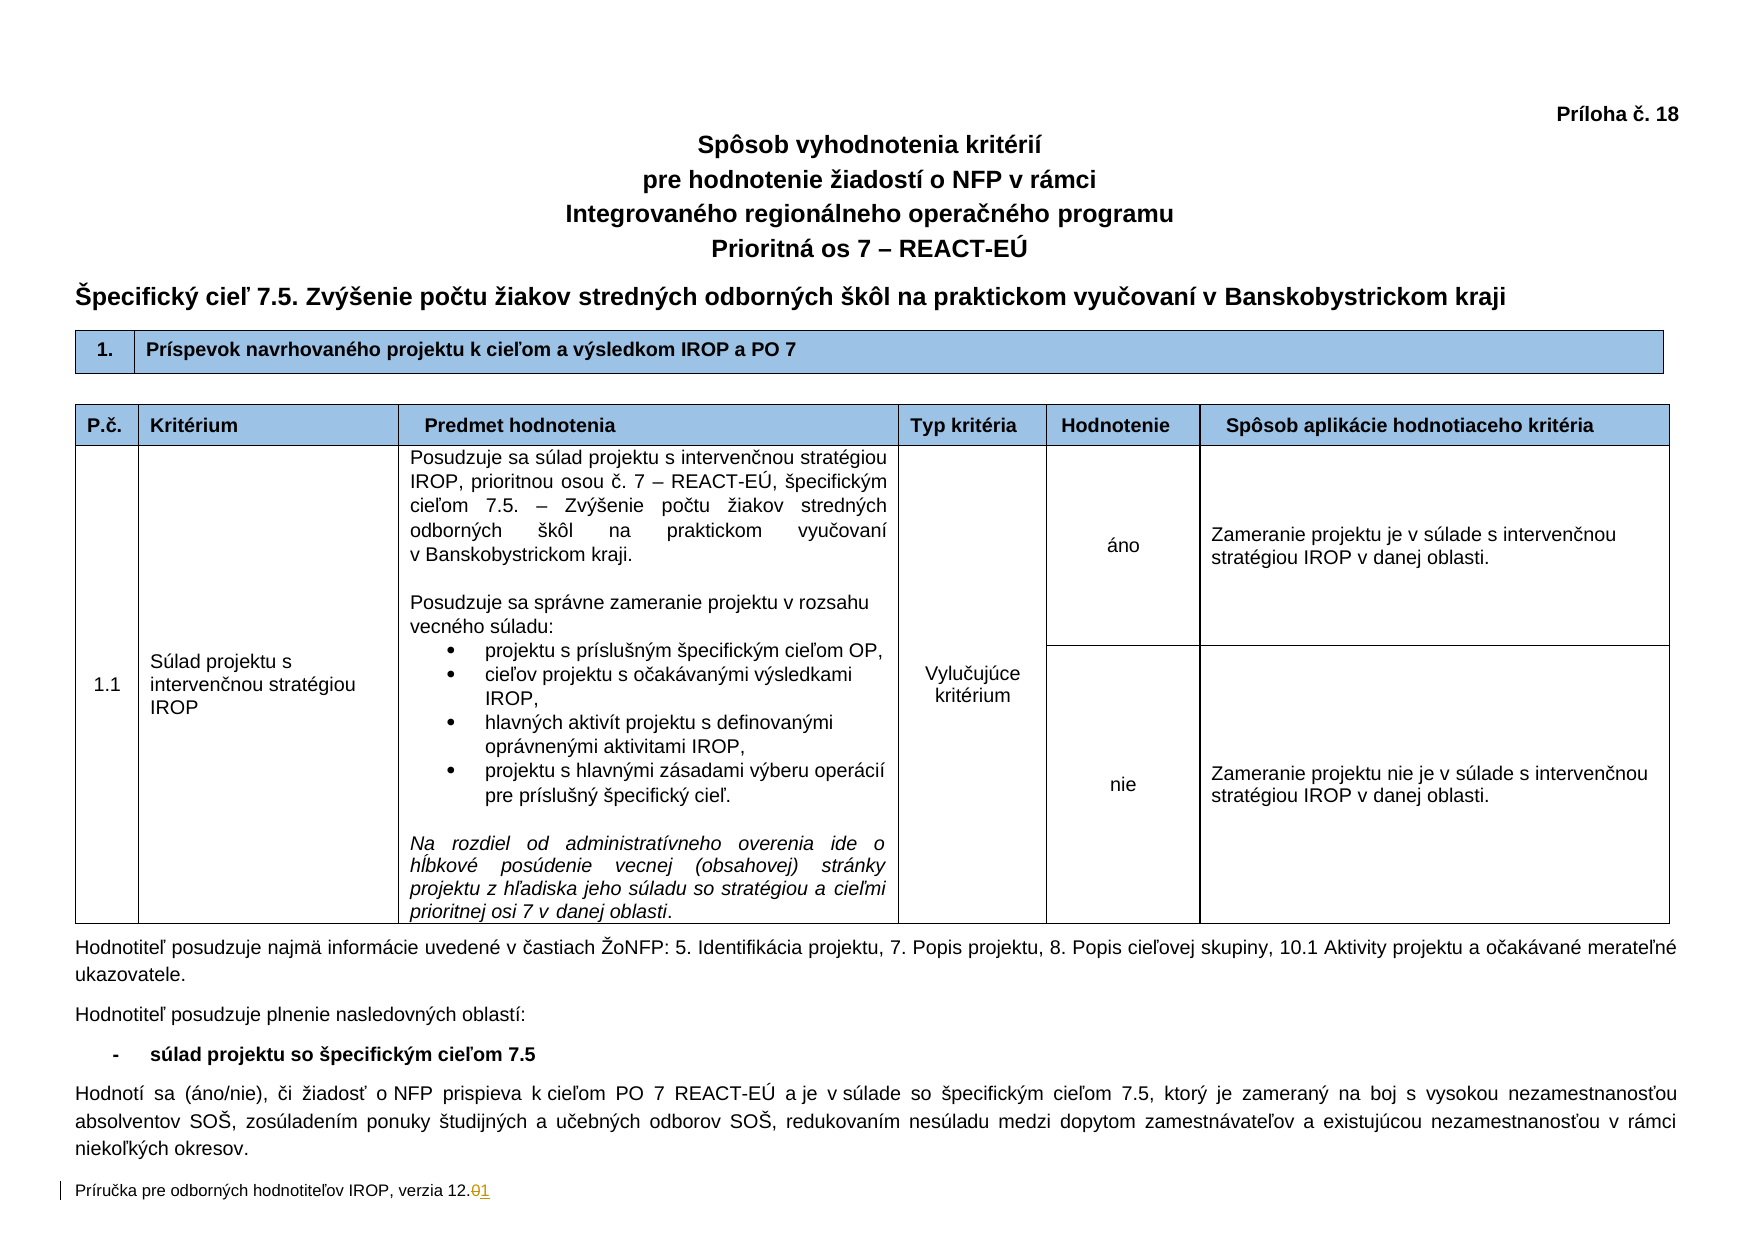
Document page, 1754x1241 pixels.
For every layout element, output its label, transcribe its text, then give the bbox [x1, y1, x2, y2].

table_header Hodnotenie [1047, 405, 1199, 445]
table_header Typ kritéria [899, 405, 1046, 445]
table_cell Zameranie projektu je v súlade s intervenčnou stratégiou IROP v danej oblasti. [1201, 446, 1669, 645]
table_header Príspevok navrhovaného projektu k cieľom a výsledkom IROP a PO 7 [135, 331, 1663, 373]
table_cell nie [1047, 646, 1199, 922]
text pre hodnotenie žiadostí o NFP v rámci [75, 165, 1664, 194]
table_header Predmet hodnotenia [399, 405, 898, 445]
table_cell Súlad projektu s intervenčnou stratégiou IROP [139, 446, 398, 922]
table_header 1. [76, 331, 134, 373]
table_cell Vylučujúce kritérium [899, 446, 1046, 922]
text Hodnotí sa (áno/nie), či žiadosť o NFP prispieva k cieľom PO 7 REACT-EÚ a je v súlade so špecifickým cieľom 7.5, ktorý je zameraný na boj s vysokou nezamestnanosťou absolventov SOŠ, zosúladením ponuky študijných a učebných odborov SOŠ, redukovaním nesúladu medzi dopytom zamestnávateľov a existujúcou nezamestnanosťou v rámci niekoľkých okresov. [75, 1082, 1679, 1159]
text Prioritná os 7 – REACT-EÚ [75, 234, 1664, 263]
text Príloha č. 18 [75, 102, 1679, 126]
table_cell 1.1 [76, 446, 138, 922]
table_header Kritérium [139, 405, 398, 445]
text Špecifický cieľ 7.5. Zvýšenie počtu žiakov stredných odborných škôl na praktickom vyučovaní v Banskobystrickom kraji [75, 282, 1679, 311]
table_cell Zameranie projektu nie je v súlade s intervenčnou stratégiou IROP v danej oblasti. [1201, 646, 1669, 922]
table_cell áno [1047, 446, 1199, 645]
text Spôsob vyhodnotenia kritérií [75, 131, 1664, 159]
table_cell Posudzuje sa súlad projektu s intervenčnou stratégiou IROP, prioritnou osou č. 7 – REACT-EÚ, špecifickým cieľom 7.5. – Zvýšenie počtu žiakov stredných odborných škôl na praktickom vyučovaní v Banskobystrickom kraji. Posudzuje sa správne zameranie projektu v rozsahu vecného súladu: projektu s príslušným špecifickým cieľom OP, cieľov projektu s očakávanými výsledkami IROP, hlavných aktivít projektu s definovanými oprávnenými aktivitami IROP, projektu s hlavnými zásadami výberu operácií pre príslušný špecifický cieľ. Na rozdiel od administratívneho overenia ide o hĺbkové posúdenie vecnej (obsahovej) stránky projektu z hľadiska jeho súladu so stratégiou a cieľmi prioritnej osi 7 v danej oblasti. [399, 446, 898, 922]
list súlad projektu so špecifickým cieľom 7.5 [112, 1043, 1679, 1065]
text Integrovaného regionálneho operačného programu [75, 199, 1664, 228]
table_header Spôsob aplikácie hodnotiaceho kritéria [1201, 405, 1669, 445]
table_header P.č. [76, 405, 138, 445]
text Hodnotiteľ posudzuje najmä informácie uvedené v častiach ŽoNFP: 5. Identifikácia projektu, 7. Popis projektu, 8. Popis cieľovej skupiny, 10.1 Aktivity projektu a očakávané merateľné ukazovatele. [75, 936, 1679, 986]
text Hodnotiteľ posudzuje plnenie nasledovných oblastí: [75, 1003, 1679, 1026]
